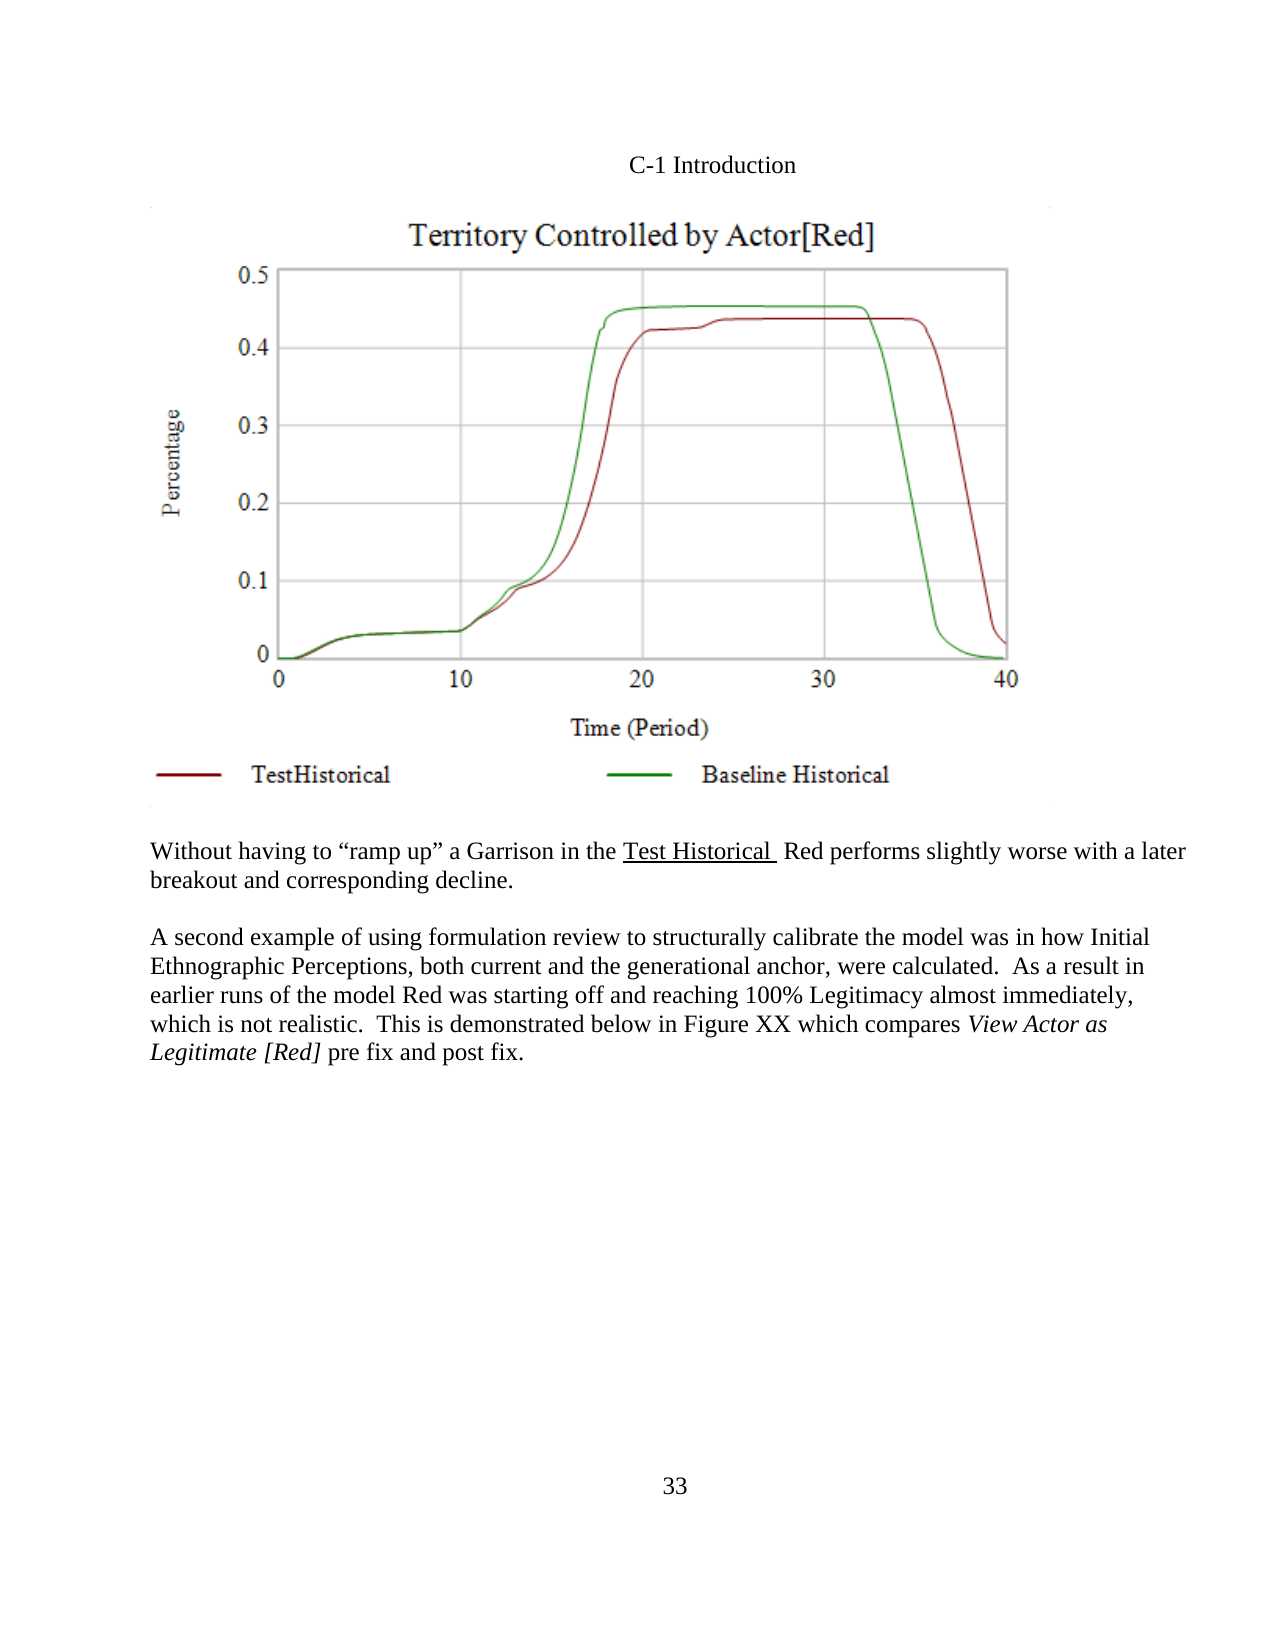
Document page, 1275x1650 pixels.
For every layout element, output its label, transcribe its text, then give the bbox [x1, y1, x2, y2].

text A second example of using formulation review to structurally calibrate the model was in how Initial Ethnographic Perceptions, both current and the generational anchor, were calculated. As a result in earlier runs of the model Red was starting off and reaching 100% Legitimacy almost immediately, which is not realistic. This is demonstrated below in Figure XX which compares View Actor as Legitimate [Red] pre fix and post fix. [150, 922, 1200, 1066]
text Without having to “ramp up” a Garrison in the Test Historical Red performs slightly worse with a later breakout and corresponding decline. [150, 836, 1200, 894]
picture [150, 207, 1050, 808]
